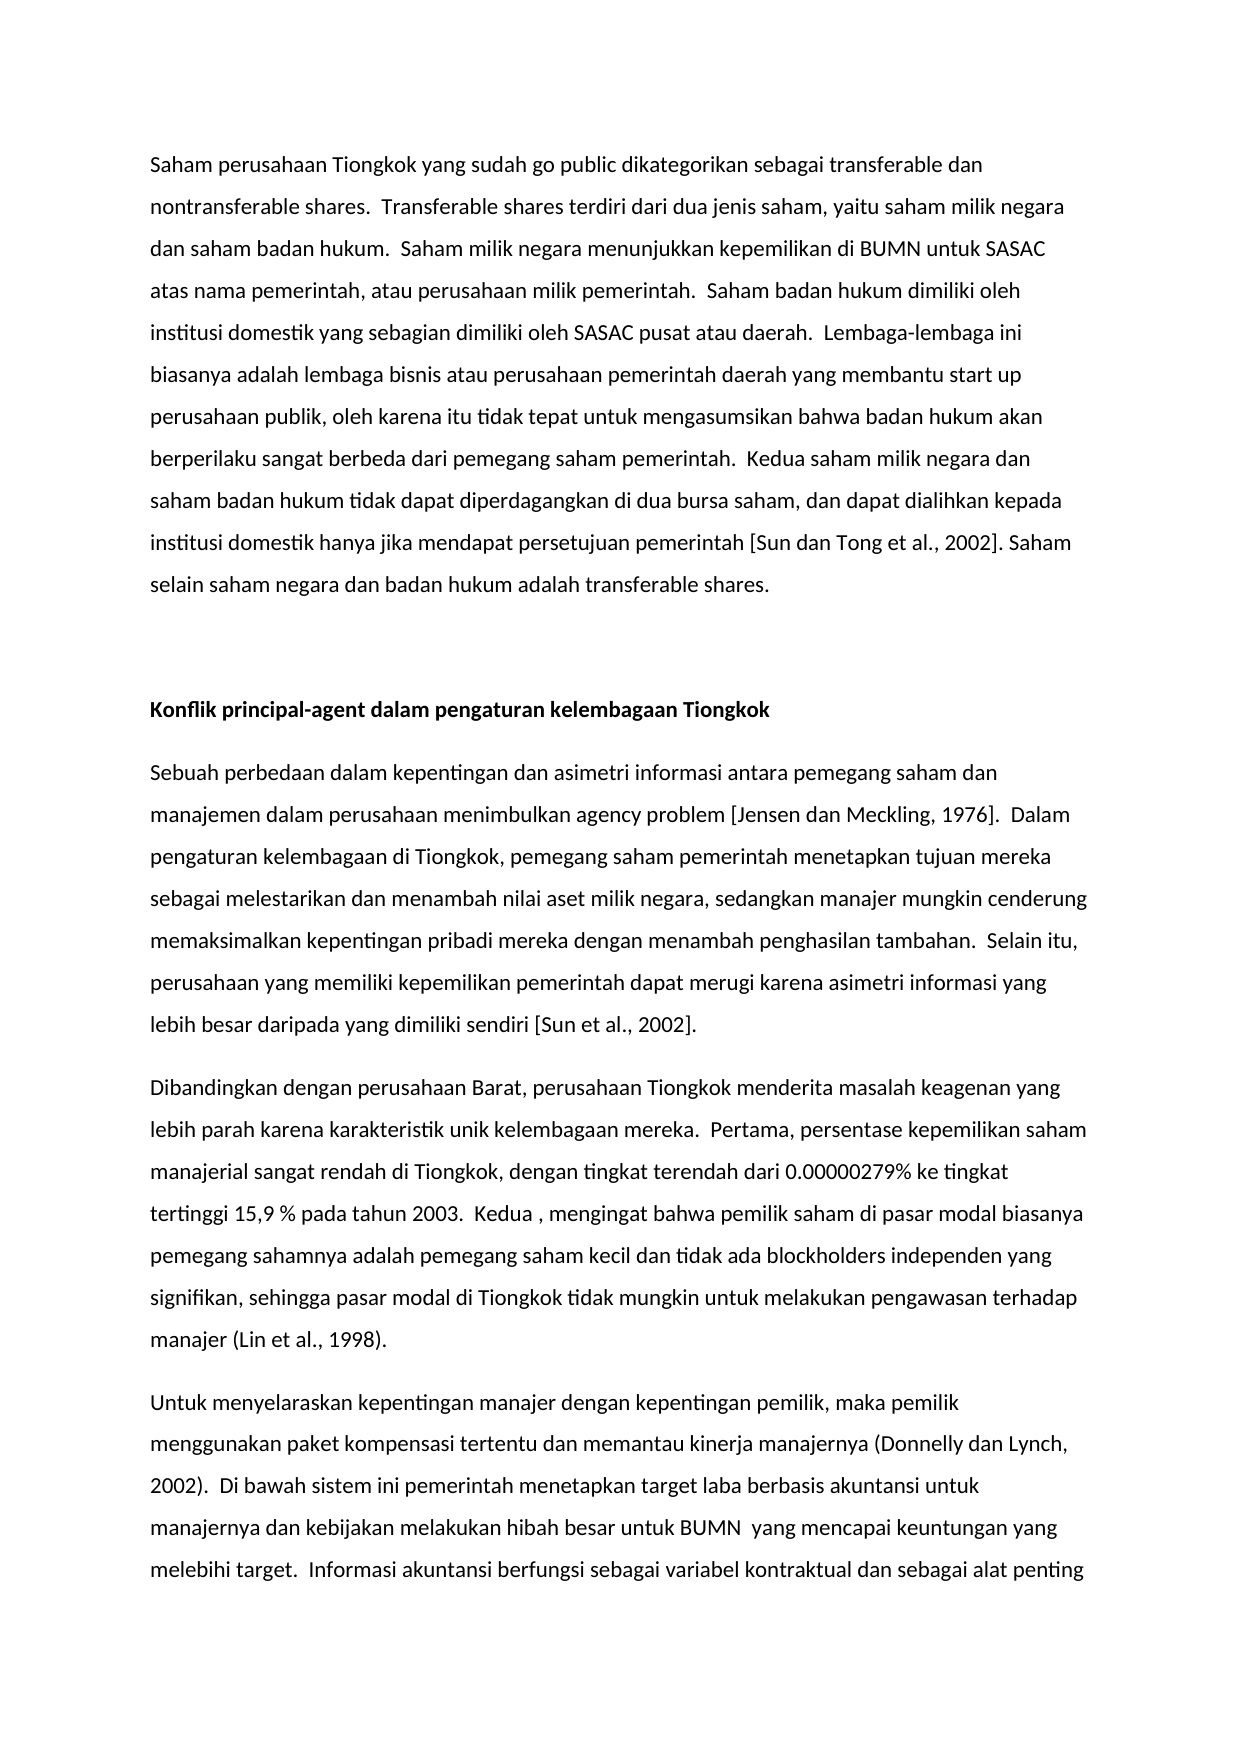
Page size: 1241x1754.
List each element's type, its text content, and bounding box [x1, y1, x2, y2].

text Konflik principal-agent dalam pengaturan kelembagaan Tiongkok [150, 695, 1090, 723]
text Dibandingkan dengan perusahaan Barat, perusahaan Tiongkok menderita masalah keagenan yang lebih parah karena karakteristik unik kelembagaan mereka. Pertama, persentase kepemilikan saham manajerial sangat rendah di Tiongkok, dengan tingkat terendah dari 0.00000279% ke tingkat tertinggi 15,9 % pada tahun 2003. Kedua , mengingat bahwa pemilik saham di pasar modal biasanya pemegang sahamnya adalah pemegang saham kecil dan tidak ada blockholders independen yang signifikan, sehingga pasar modal di Tiongkok tidak mungkin untuk melakukan pengawasan terhadap manajer (Lin et al., 1998). [150, 1073, 1090, 1353]
text Sebuah perbedaan dalam kepentingan dan asimetri informasi antara pemegang saham dan manajemen dalam perusahaan menimbulkan agency problem [Jensen dan Meckling, 1976]. Dalam pengaturan kelembagaan di Tiongkok, pemegang saham pemerintah menetapkan tujuan mereka sebagai melestarikan dan menambah nilai aset milik negara, sedangkan manajer mungkin cenderung memaksimalkan kepentingan pribadi mereka dengan menambah penghasilan tambahan. Selain itu, perusahaan yang memiliki kepemilikan pemerintah dapat merugi karena asimetri informasi yang lebih besar daripada yang dimiliki sendiri [Sun et al., 2002]. [150, 758, 1090, 1038]
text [150, 1388, 1090, 1583]
text Saham perusahaan Tiongkok yang sudah go public dikategorikan sebagai transferable dan nontransferable shares. Transferable shares terdiri dari dua jenis saham, yaitu saham milik negara dan saham badan hukum. Saham milik negara menunjukkan kepemilikan di BUMN untuk SASAC atas nama pemerintah, atau perusahaan milik pemerintah. Saham badan hukum dimiliki oleh institusi domestik yang sebagian dimiliki oleh SASAC pusat atau daerah. Lembaga-lembaga ini biasanya adalah lembaga bisnis atau perusahaan pemerintah daerah yang membantu start up perusahaan publik, oleh karena itu tidak tepat untuk mengasumsikan bahwa badan hukum akan berperilaku sangat berbeda dari pemegang saham pemerintah. Kedua saham milik negara dan saham badan hukum tidak dapat diperdagangkan di dua bursa saham, dan dapat dialihkan kepada institusi domestik hanya jika mendapat persetujuan pemerintah [Sun dan Tong et al., 2002]. Saham selain saham negara dan badan hukum adalah transferable shares. [150, 150, 1090, 598]
